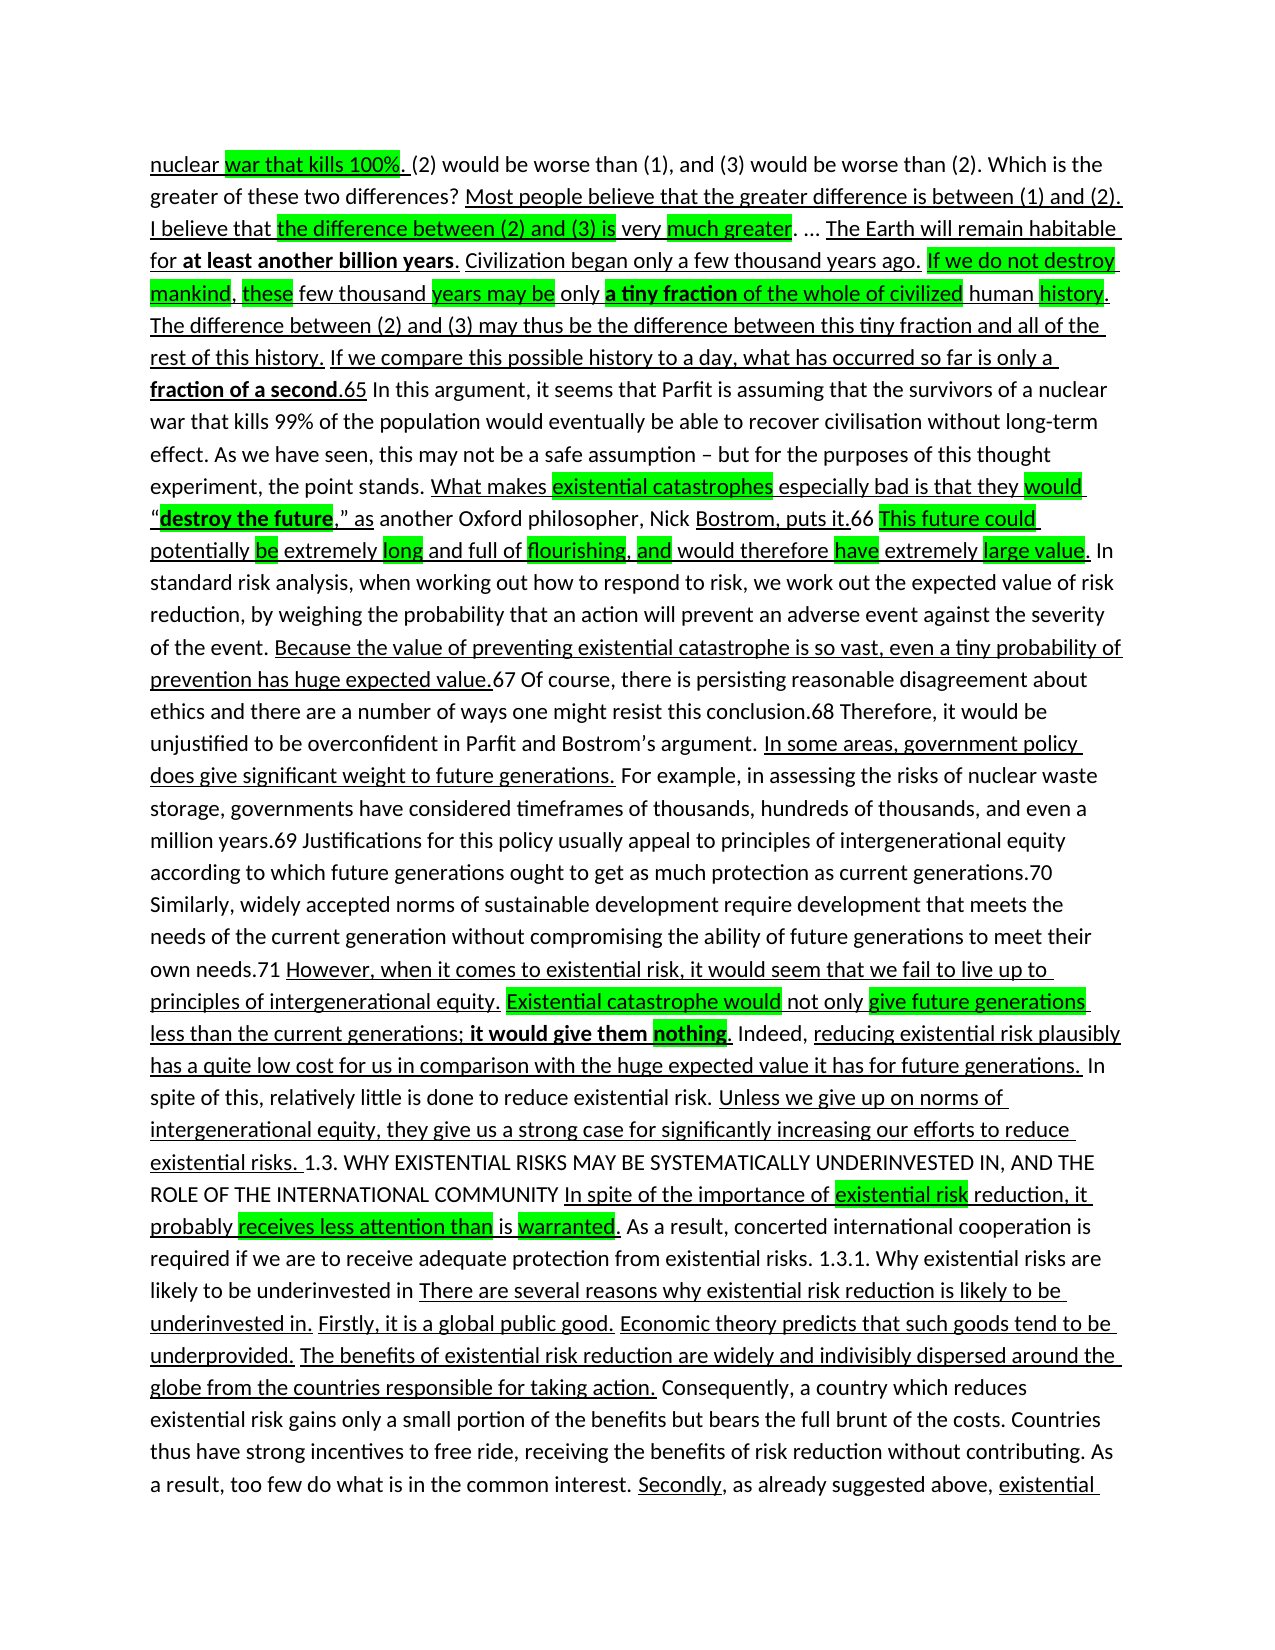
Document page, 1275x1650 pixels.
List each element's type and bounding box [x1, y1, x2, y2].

text [150, 150, 1125, 1498]
